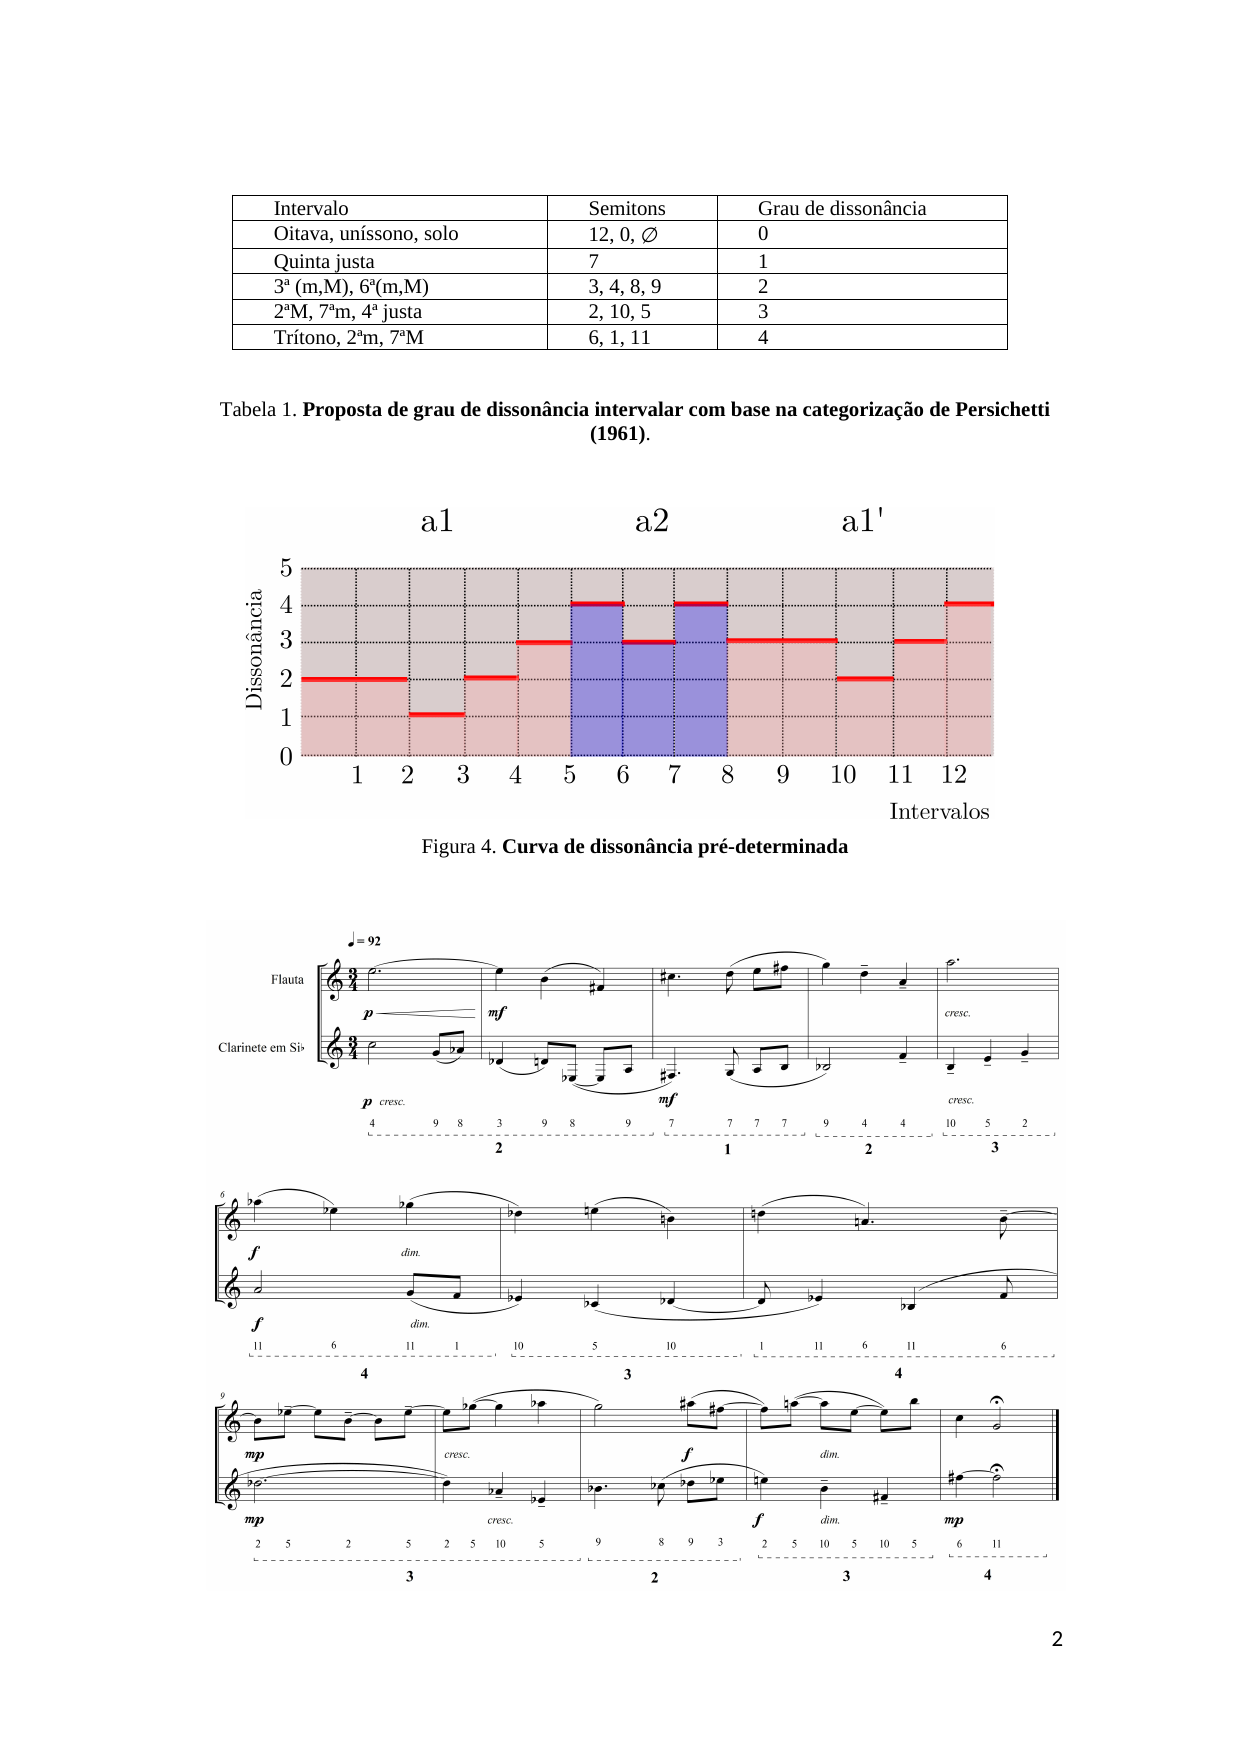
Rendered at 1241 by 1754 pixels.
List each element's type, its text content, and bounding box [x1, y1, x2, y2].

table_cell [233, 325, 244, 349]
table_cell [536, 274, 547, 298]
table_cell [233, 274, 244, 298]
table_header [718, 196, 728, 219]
text Figura 4. Curva de dissonância pré-determinada [177, 834, 1063, 858]
text Tabela 1. Proposta de grau de dissonância intervalar com base na categorização de Persichetti (1961). [177, 397, 1063, 445]
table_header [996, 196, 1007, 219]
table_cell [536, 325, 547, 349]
picture [245, 507, 995, 819]
picture [206, 920, 1067, 1591]
table_cell 0 [718, 221, 1007, 248]
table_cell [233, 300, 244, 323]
table_cell Oitava, uníssono, solo [233, 221, 547, 248]
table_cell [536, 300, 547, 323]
